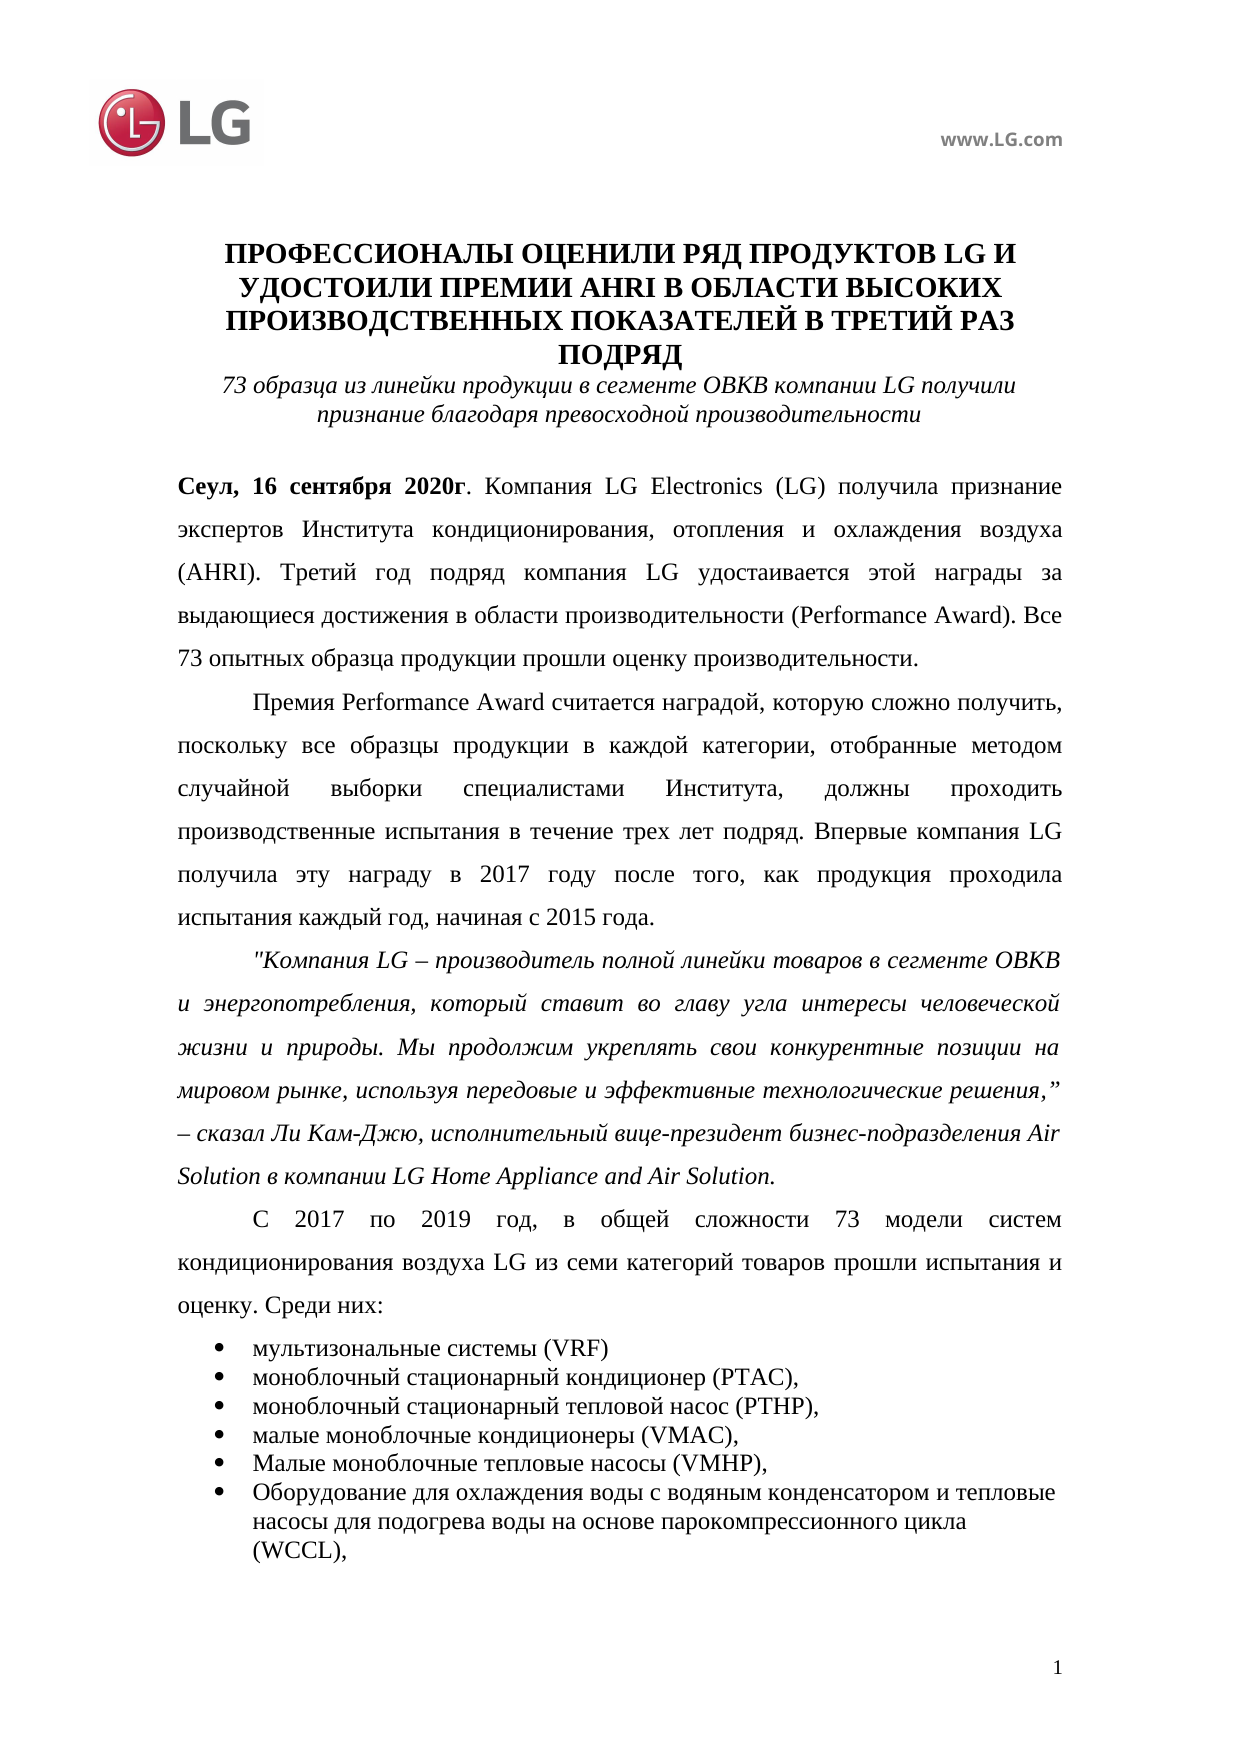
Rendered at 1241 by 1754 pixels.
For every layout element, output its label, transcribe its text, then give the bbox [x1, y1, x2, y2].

list Оборудование для охлаждения воды с водяным конденсатором и тепловые насосы для подогрева воды на основе парокомпрессионного цикла (WCCL), [215, 1477, 1063, 1563]
picture [89, 79, 264, 166]
list моноблочный стационарный тепловой насос (PTHP), [215, 1391, 1063, 1420]
text 73 образца из линейки продукции в сегменте ОВКВ компании LG получили признание благодаря превосходной производительности [177, 370, 1063, 428]
text Премия Performance Award считается наградой, которую сложно получить, поскольку все образцы продукции в каждой категории, отобранные методом случайной выборки специалистами Института, должны проходить производственные испытания в течение трех лет подряд. Впервые компания LG получила эту награду в 2017 году после того, как продукция проходила испытания каждый год, начиная с 2015 года. [177, 687, 1063, 931]
list мультизональные системы (VRF) [215, 1333, 1063, 1362]
text "Компания LG – производитель полной линейки товаров в сегменте ОВКВ и энергопотребления, который ставит во главу угла интересы человеческой жизни и природы. Мы продолжим укреплять свои конкурентные позиции на мировом рынке, используя передовые и эффективные технологические решения,” – сказал Ли Кам-Джю, исполнительный вице-президент бизнес-подразделения Air Solution в компании LG Home Appliance and Air Solution. [177, 945, 1063, 1190]
list Малые моноблочные тепловые насосы (VMHP), [215, 1448, 1063, 1477]
text С 2017 по 2019 год, в общей сложности 73 модели систем кондиционирования воздуха LG из семи категорий товаров прошли испытания и оценку. Среди них: [177, 1204, 1063, 1319]
text Сеул, 16 сентября 2020г. Компания LG Electronics (LG) получила признание экспертов Института кондиционирования, отопления и охлаждения воздуха (AHRI). Третий год подряд компания LG удостаивается этой награды за выдающиеся достижения в области производительности (Performance Award). Все 73 опытных образца продукции прошли оценку производительности. [177, 471, 1063, 672]
list моноблочный стационарный кондиционер (PTAC), [215, 1362, 1063, 1391]
list малые моноблочные кондиционеры (VMAC), [215, 1420, 1063, 1448]
text ПРОФЕССИОНАЛЫ ОЦЕНИЛИ РЯД ПРОДУКТОВ LG И УДОСТОИЛИ ПРЕМИИ AHRI В ОБЛАСТИ ВЫСОКИХ ПРОИЗВОДСТВЕННЫХ ПОКАЗАТЕЛЕЙ В ТРЕТИЙ РАЗ ПОДРЯД [177, 236, 1063, 370]
